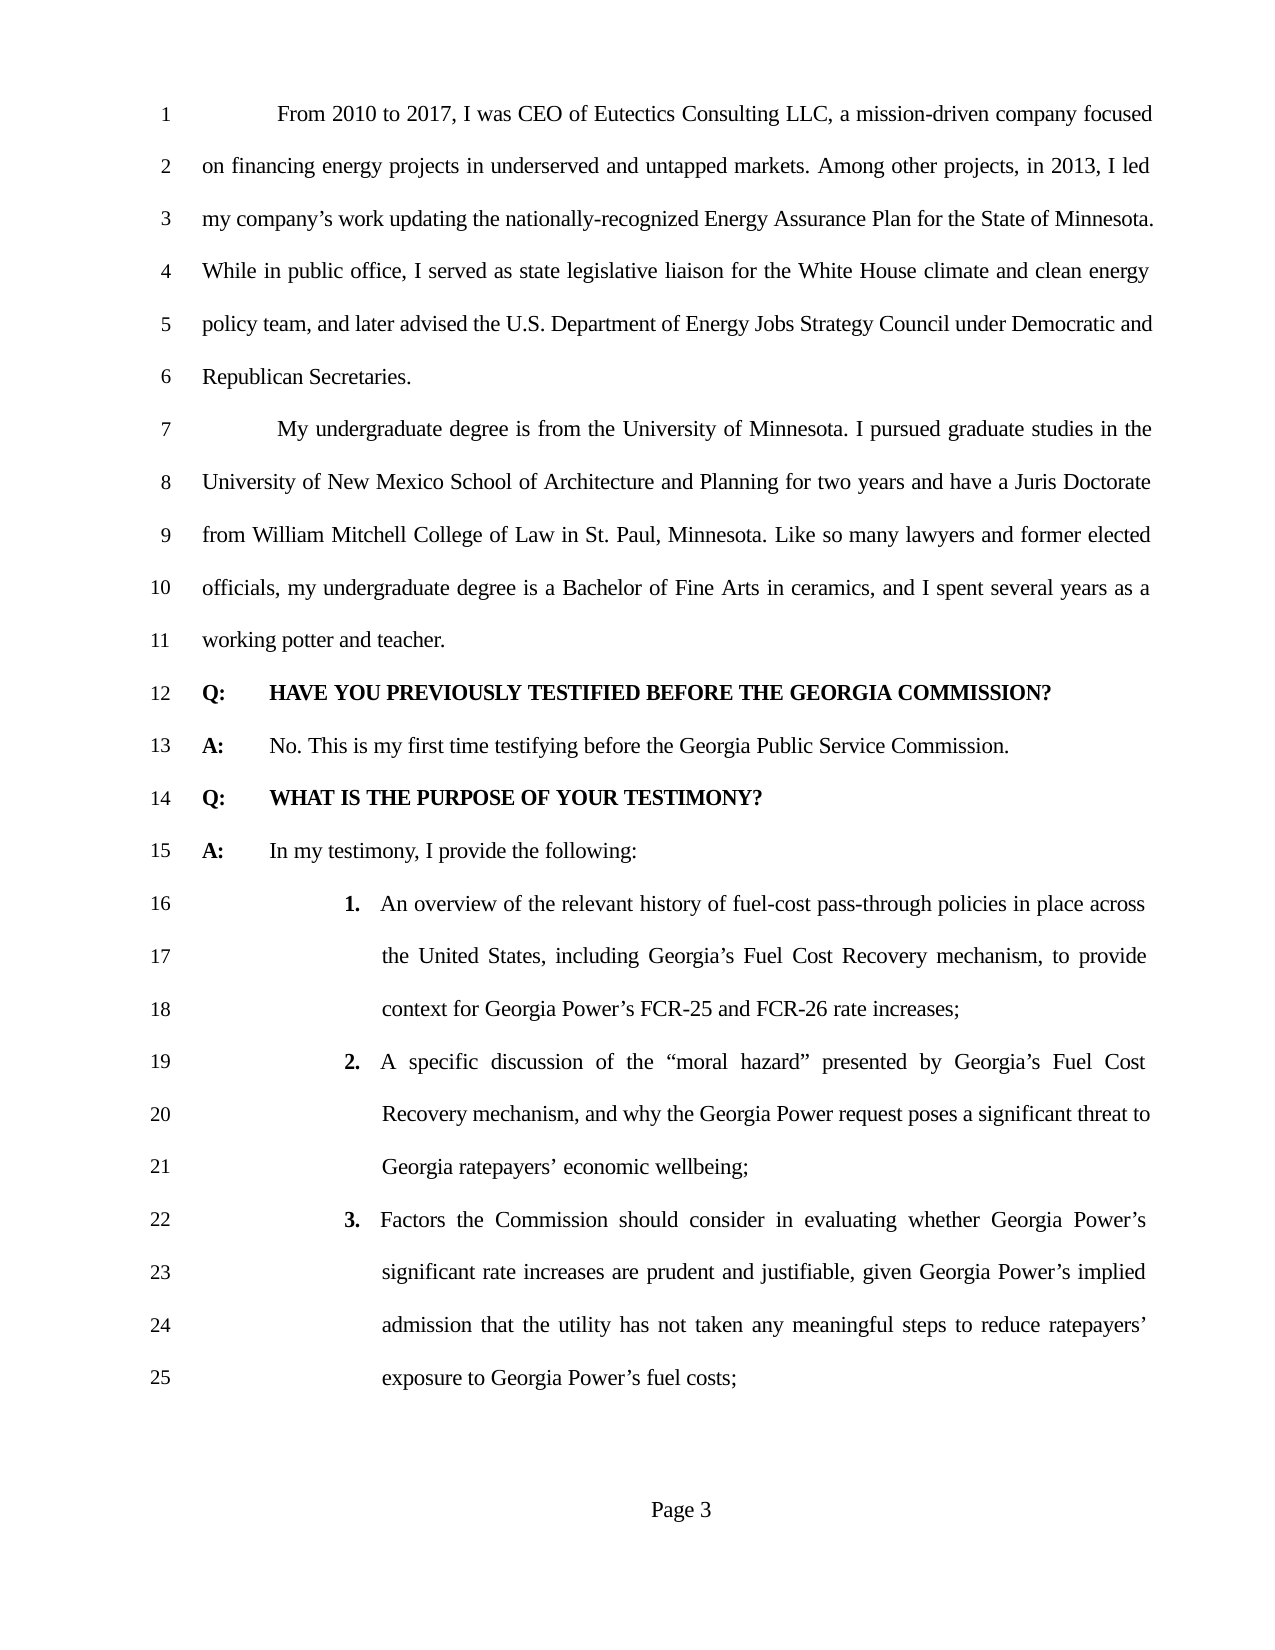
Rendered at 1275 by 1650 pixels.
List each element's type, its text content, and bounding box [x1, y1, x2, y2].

text While in public office, I served as state legislative liaison for the White House climate and clean energy [202, 257, 1169, 284]
text officials, my undergraduate degree is a Bachelor of Fine Arts in ceramics, and I spent several years as a [202, 573, 1169, 601]
text 22 [150, 1204, 202, 1232]
text exposure to Georgia Power’s fuel costs; [269, 1363, 1169, 1391]
text Georgia ratepayers’ economic wellbeing; [269, 1152, 1169, 1180]
text From 2010 to 2017, I was CEO of Eutectics Consulting LLC, a mission-driven company focused [202, 101, 1169, 126]
text my company’s work updating the nationally-recognized Energy Assurance Plan for the State of Minnesota. [202, 204, 1169, 232]
text WHAT IS THE PURPOSE OF YOUR TESTIMONY? [269, 784, 1169, 811]
text policy team, and later advised the U.S. Department of Energy Jobs Strategy Council under Democratic and [202, 309, 1169, 337]
text significant rate increases are prudent and justifiable, given Georgia Power’s implied [269, 1258, 1169, 1285]
text 16 [150, 888, 202, 916]
text from William Mitchell College of Law in St. Paul, Minnesota. Like so many lawyers and former elected [202, 520, 1169, 548]
text context for Georgia Power’s FCR-25 and FCR-26 rate increases; [269, 994, 1169, 1022]
text Recovery mechanism, and why the Georgia Power request poses a significant threat to [269, 1100, 1169, 1127]
text Page 3 [269, 1491, 1169, 1524]
text 3 [150, 204, 202, 231]
text 4 [150, 256, 202, 284]
text 11 [150, 625, 202, 653]
text 14 [150, 783, 202, 811]
text 17 [150, 941, 202, 969]
text A: [202, 731, 269, 759]
text 9 [150, 520, 202, 548]
text Republican Secretaries. [202, 362, 1169, 390]
text 12 [150, 681, 202, 706]
text 2. A specific discussion of the “moral hazard” presented by Georgia’s Fuel Cost [269, 1047, 1169, 1075]
text on financing energy projects in underserved and untapped markets. Among other projects, in 2013, I led [202, 151, 1169, 179]
text 25 [150, 1363, 202, 1390]
text 1. An overview of the relevant history of fuel-cost pass-through policies in place across [269, 889, 1169, 917]
text 10 [150, 573, 202, 600]
text 2 [150, 151, 202, 179]
text admission that the utility has not taken any meaningful steps to reduce ratepayers’ [269, 1310, 1169, 1338]
text 23 [150, 1257, 202, 1285]
text A: [202, 836, 269, 864]
text Q: [202, 784, 269, 811]
text 15 [150, 836, 202, 863]
text 6 [150, 362, 202, 389]
text No. This is my first time testifying before the Georgia Public Service Commission. [269, 731, 1169, 759]
text 18 [150, 994, 202, 1022]
text University of New Mexico School of Architecture and Planning for two years and have a Juris Doctorate [202, 467, 1169, 495]
text working potter and teacher. [202, 626, 1169, 653]
text 19 [150, 1047, 202, 1074]
text the United States, including Georgia’s Fuel Cost Recovery mechanism, to provide [269, 942, 1169, 969]
text 1 [150, 101, 202, 126]
text 7 [150, 414, 202, 442]
text 8 [150, 467, 202, 495]
text 20 [150, 1099, 202, 1127]
text 5 [150, 309, 202, 337]
text 13 [150, 731, 202, 758]
text 21 [150, 1152, 202, 1179]
text 24 [150, 1310, 202, 1338]
text My undergraduate degree is from the University of Minnesota. I pursued graduate studies in the [202, 415, 1169, 442]
text Q: [202, 681, 269, 706]
text HAVE YOU PREVIOUSLY TESTIFIED BEFORE THE GEORGIA COMMISSION? [269, 681, 1169, 706]
text In my testimony, I provide the following: [269, 836, 1169, 864]
text 3. Factors the Commission should consider in evaluating whether Georgia Power’s [269, 1205, 1169, 1233]
